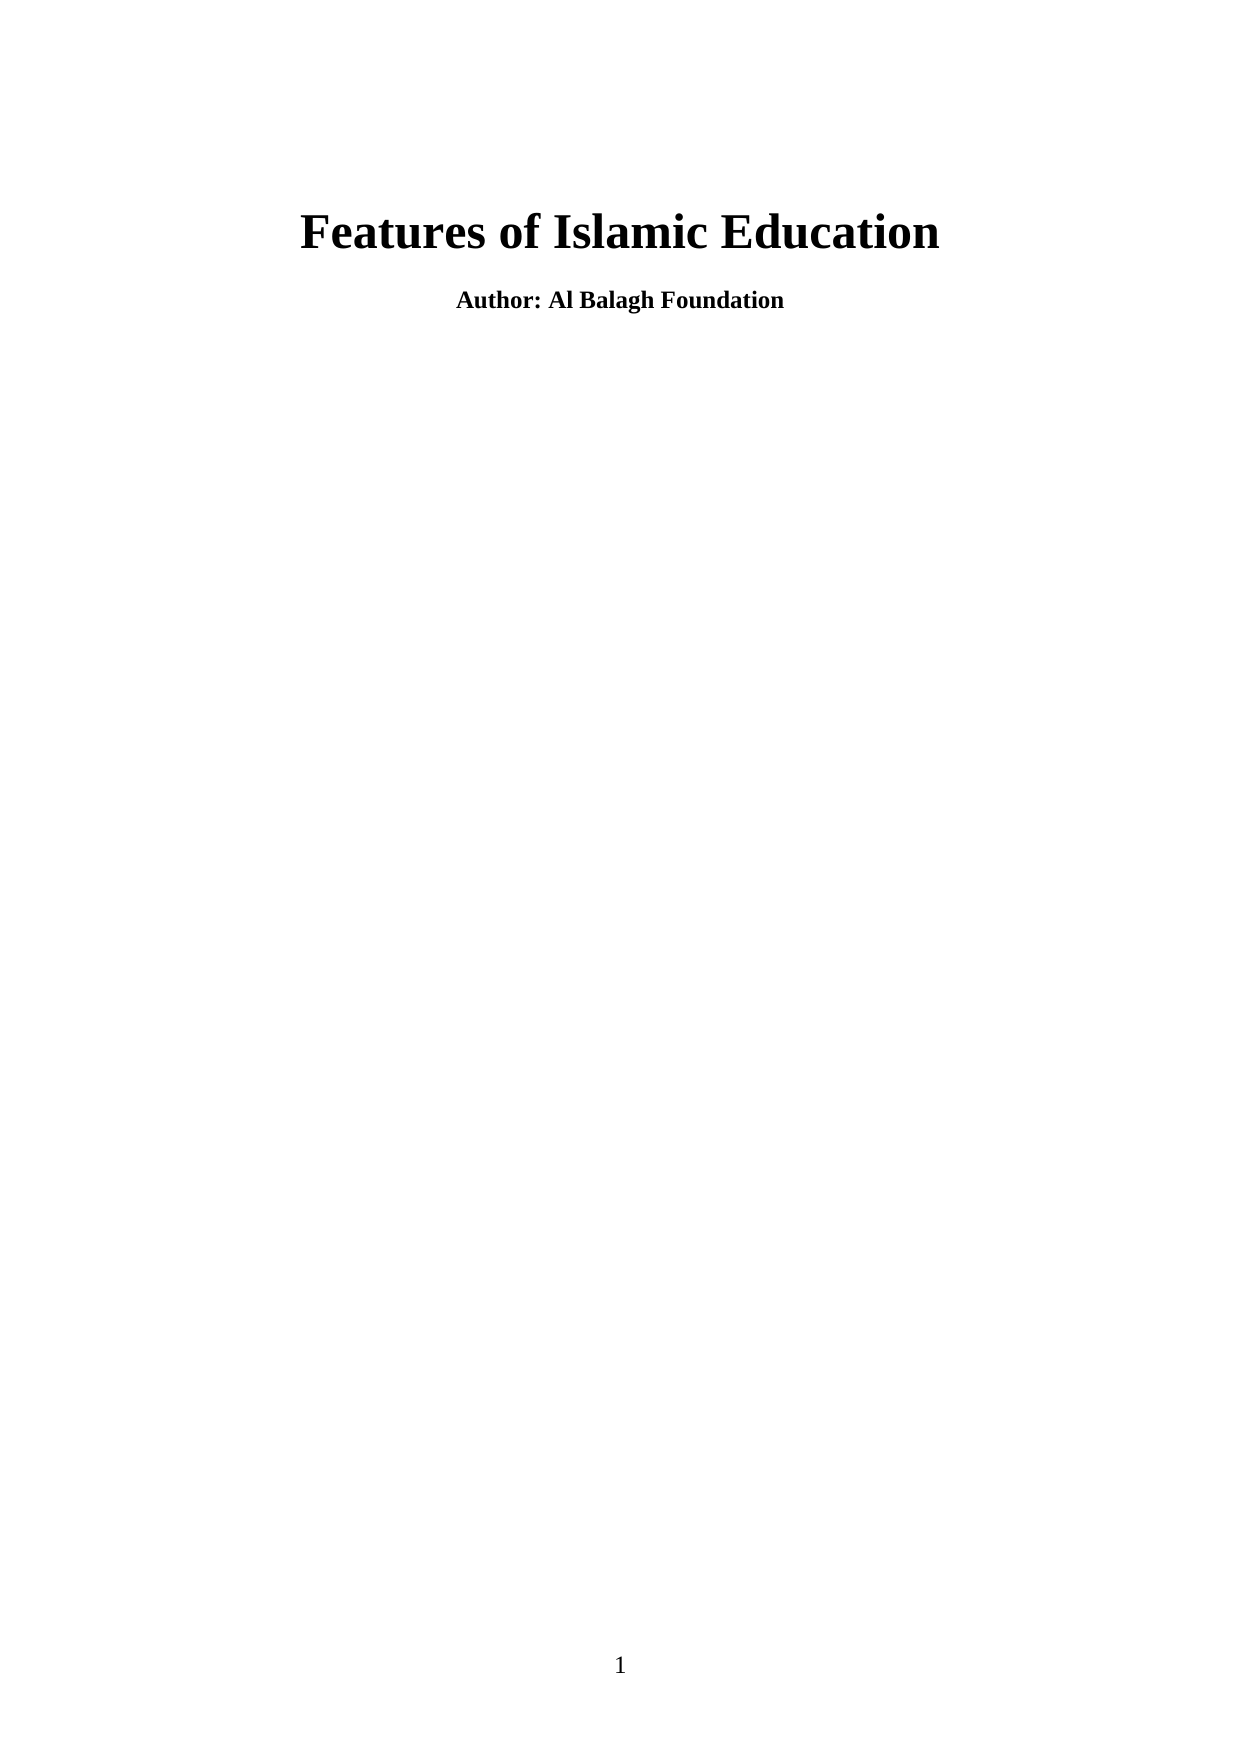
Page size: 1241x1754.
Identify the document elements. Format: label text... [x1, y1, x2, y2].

text Features of Islamic Education [236, 202, 1004, 260]
text Author: Al Balagh Foundation [236, 285, 1004, 313]
